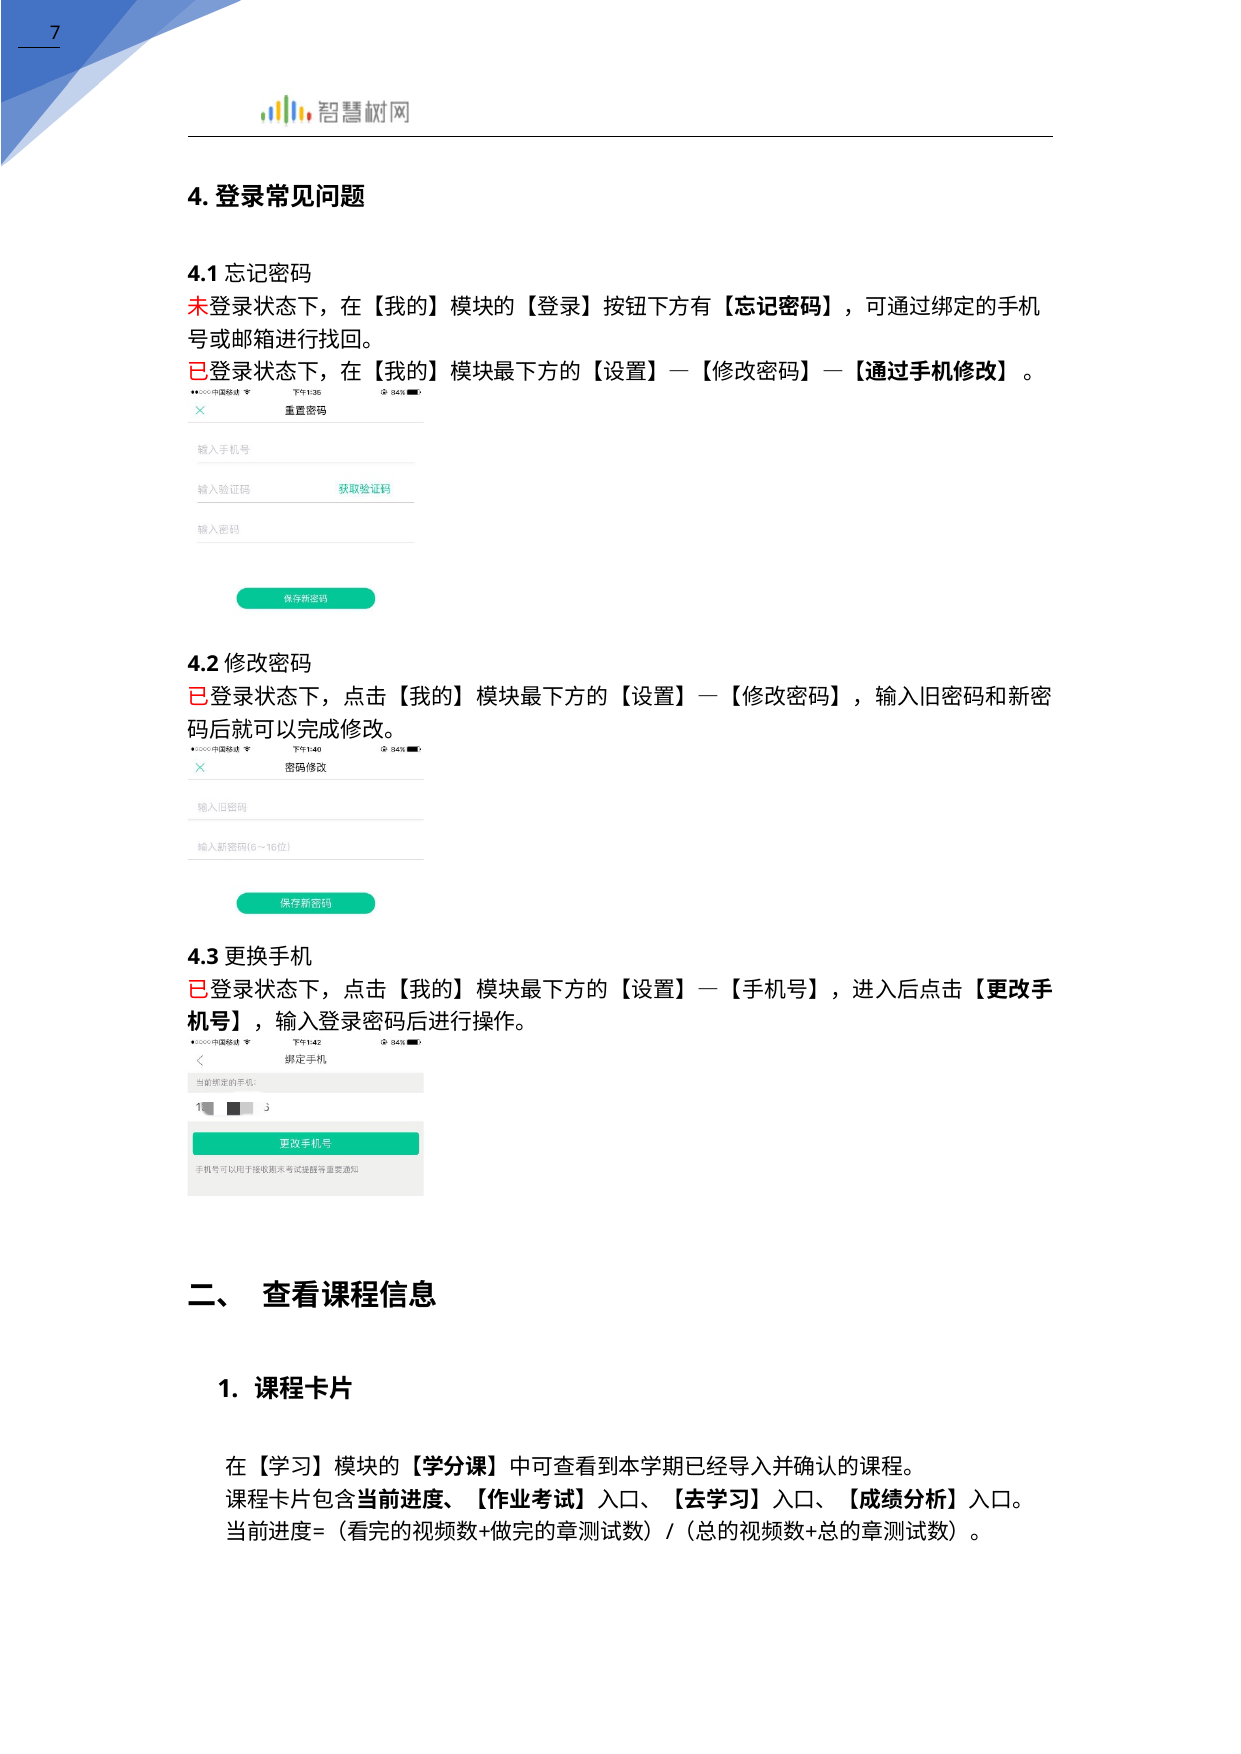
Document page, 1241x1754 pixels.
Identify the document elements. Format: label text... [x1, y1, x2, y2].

text 4.2 修改密码 [187, 646, 1053, 679]
subtitle 查看课程信息 [187, 1260, 1053, 1325]
picture [1, 0, 243, 168]
text 4.1 忘记密码 [187, 256, 1053, 289]
list 当前进度=（看完的视频数+做完的章测试数）/（总的视频数+总的章测试数）。 [225, 1514, 1053, 1546]
picture [187, 1036, 424, 1196]
text 已登录状态下，点击【我的】模块最下方的【设置】—【修改密码】，输入旧密码和新密码后就可以完成修改。 [187, 679, 1053, 744]
text 4.3 更换手机 [187, 939, 1053, 971]
text 已登录状态下，在【我的】模块最下方的【设置】—【修改密码】—【通过手机修改】 。 [187, 354, 1053, 386]
picture [187, 386, 424, 627]
picture [187, 743, 424, 937]
list 课程卡片包含当前进度、【作业考试】入口、【去学习】入口、【成绩分析】入口。 [225, 1481, 1053, 1514]
subtitle 课程卡片 [217, 1354, 1053, 1419]
list 在【学习】模块的【学分课】中可查看到本学期已经导入并确认的课程。 [225, 1449, 1053, 1481]
picture [250, 88, 417, 134]
subtitle 4. 登录常见问题 [187, 162, 1053, 227]
text 已登录状态下，点击【我的】模块最下方的【设置】—【手机号】，进入后点击【更改手机号】，输入登录密码后进行操作。 [187, 971, 1053, 1036]
text 未登录状态下，在【我的】模块的【登录】按钮下方有【忘记密码】，可通过绑定的手机号或邮箱进行找回。 [187, 289, 1053, 354]
